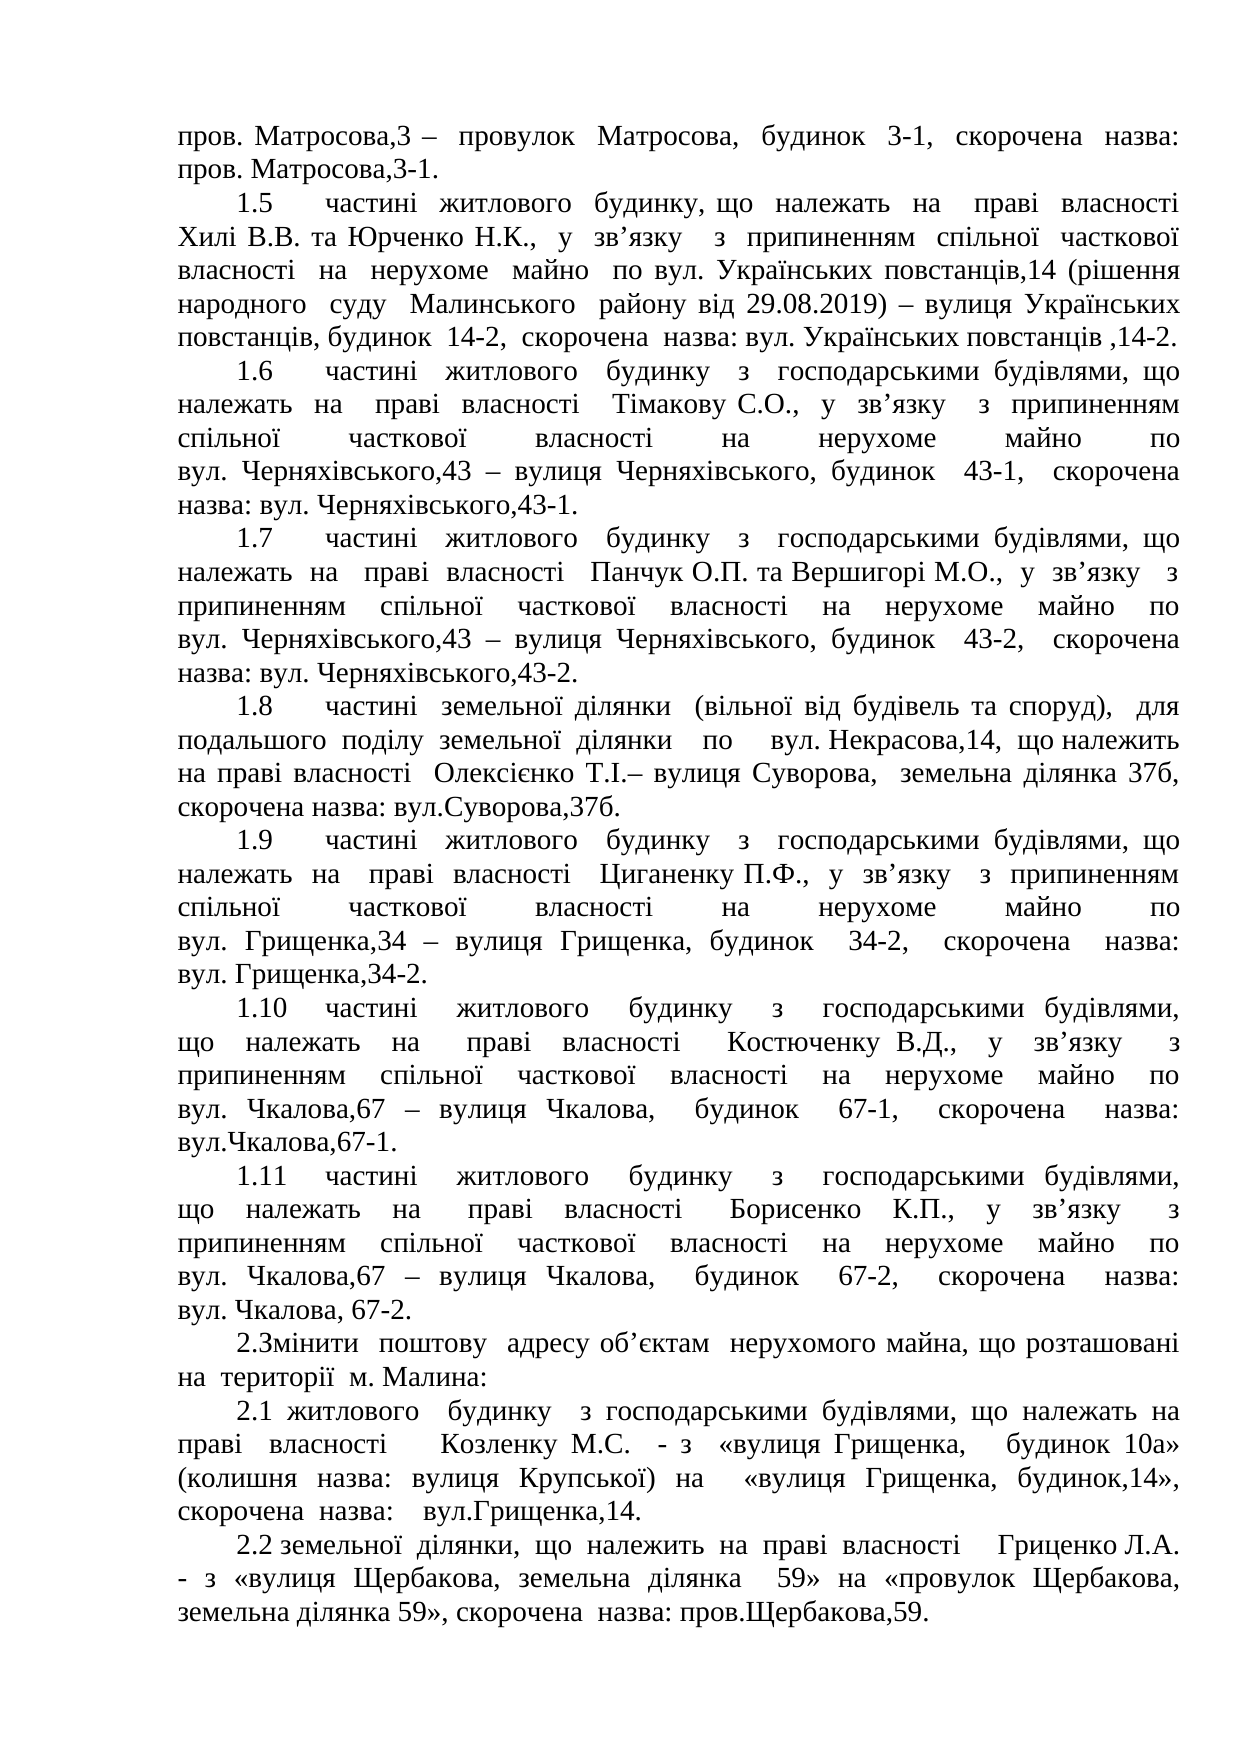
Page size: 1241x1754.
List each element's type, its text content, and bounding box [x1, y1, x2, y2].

list частині житлового будинку з господарськими будівлями, що належать на праві власності Костюченку В.Д., у зв’язку з припиненням спільної часткової власності на нерухоме майно по вул. Чкалова,67 – вулиця Чкалова, будинок 67-1, скорочена назва: вул.Чкалова,67-1. [177, 990, 1181, 1158]
list частині житлового будинку, що належать на праві власності Хилі В.В. та Юрченко Н.К., у зв’язку з припиненням спільної часткової власності на нерухоме майно по вул. Українських повстанців,14 (рішення народного суду Малинського району від 29.08.2019) – вулиця Українських повстанців, будинок 14-2, скорочена назва: вул. Українських повстанців ,14-2. [177, 185, 1181, 353]
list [177, 118, 1181, 185]
list частині житлового будинку з господарськими будівлями, що належать на праві власності Тімакову С.О., у зв’язку з припиненням спільної часткової власності на нерухоме майно по вул. Черняхівського,43 – вулиця Черняхівського, будинок 43-1, скорочена назва: вул. Черняхівського,43-1. [177, 353, 1181, 521]
list частині житлового будинку з господарськими будівлями, що належать на праві власності Панчук О.П. та Вершигорі М.О., у зв’язку з припиненням спільної часткової власності на нерухоме майно по вул. Черняхівського,43 – вулиця Черняхівського, будинок 43-2, скорочена назва: вул. Черняхівського,43-2. [177, 521, 1181, 688]
text 2.Змінити поштову адресу об’єктам нерухомого майна, що розташовані на території м. Малина: [177, 1326, 1181, 1393]
text 2.1 житлового будинку з господарськими будівлями, що належать на праві власності Козленку М.С. - з «вулиця Грищенка, будинок 10а» (колишня назва: вулиця Крупської) на «вулиця Грищенка, будинок,14», скорочена назва: вул.Грищенка,14. [177, 1393, 1181, 1527]
text 2.2 земельної ділянки, що належить на праві власності Гриценко Л.А. - з «вулиця Щербакова, земельна ділянка 59» на «провулок Щербакова, земельна ділянка 59», скорочена назва: пров.Щербакова,59. [177, 1527, 1181, 1627]
list частині земельної ділянки (вільної від будівель та споруд), для подальшого поділу земельної ділянки по вул. Некрасова,14, що належить на праві власності Олексієнко Т.І.– вулиця Суворова, земельна ділянка 37б, скорочена назва: вул.Суворова,37б. [177, 688, 1181, 822]
list частині житлового будинку з господарськими будівлями, що належать на праві власності Циганенку П.Ф., у зв’язку з припиненням спільної часткової власності на нерухоме майно по вул. Грищенка,34 – вулиця Грищенка, будинок 34-2, скорочена назва: вул. Грищенка,34-2. [177, 822, 1181, 990]
list частині житлового будинку з господарськими будівлями, що належать на праві власності Борисенко К.П., у зв’язку з припиненням спільної часткової власності на нерухоме майно по вул. Чкалова,67 – вулиця Чкалова, будинок 67-2, скорочена назва: вул. Чкалова, 67-2. [177, 1158, 1181, 1326]
